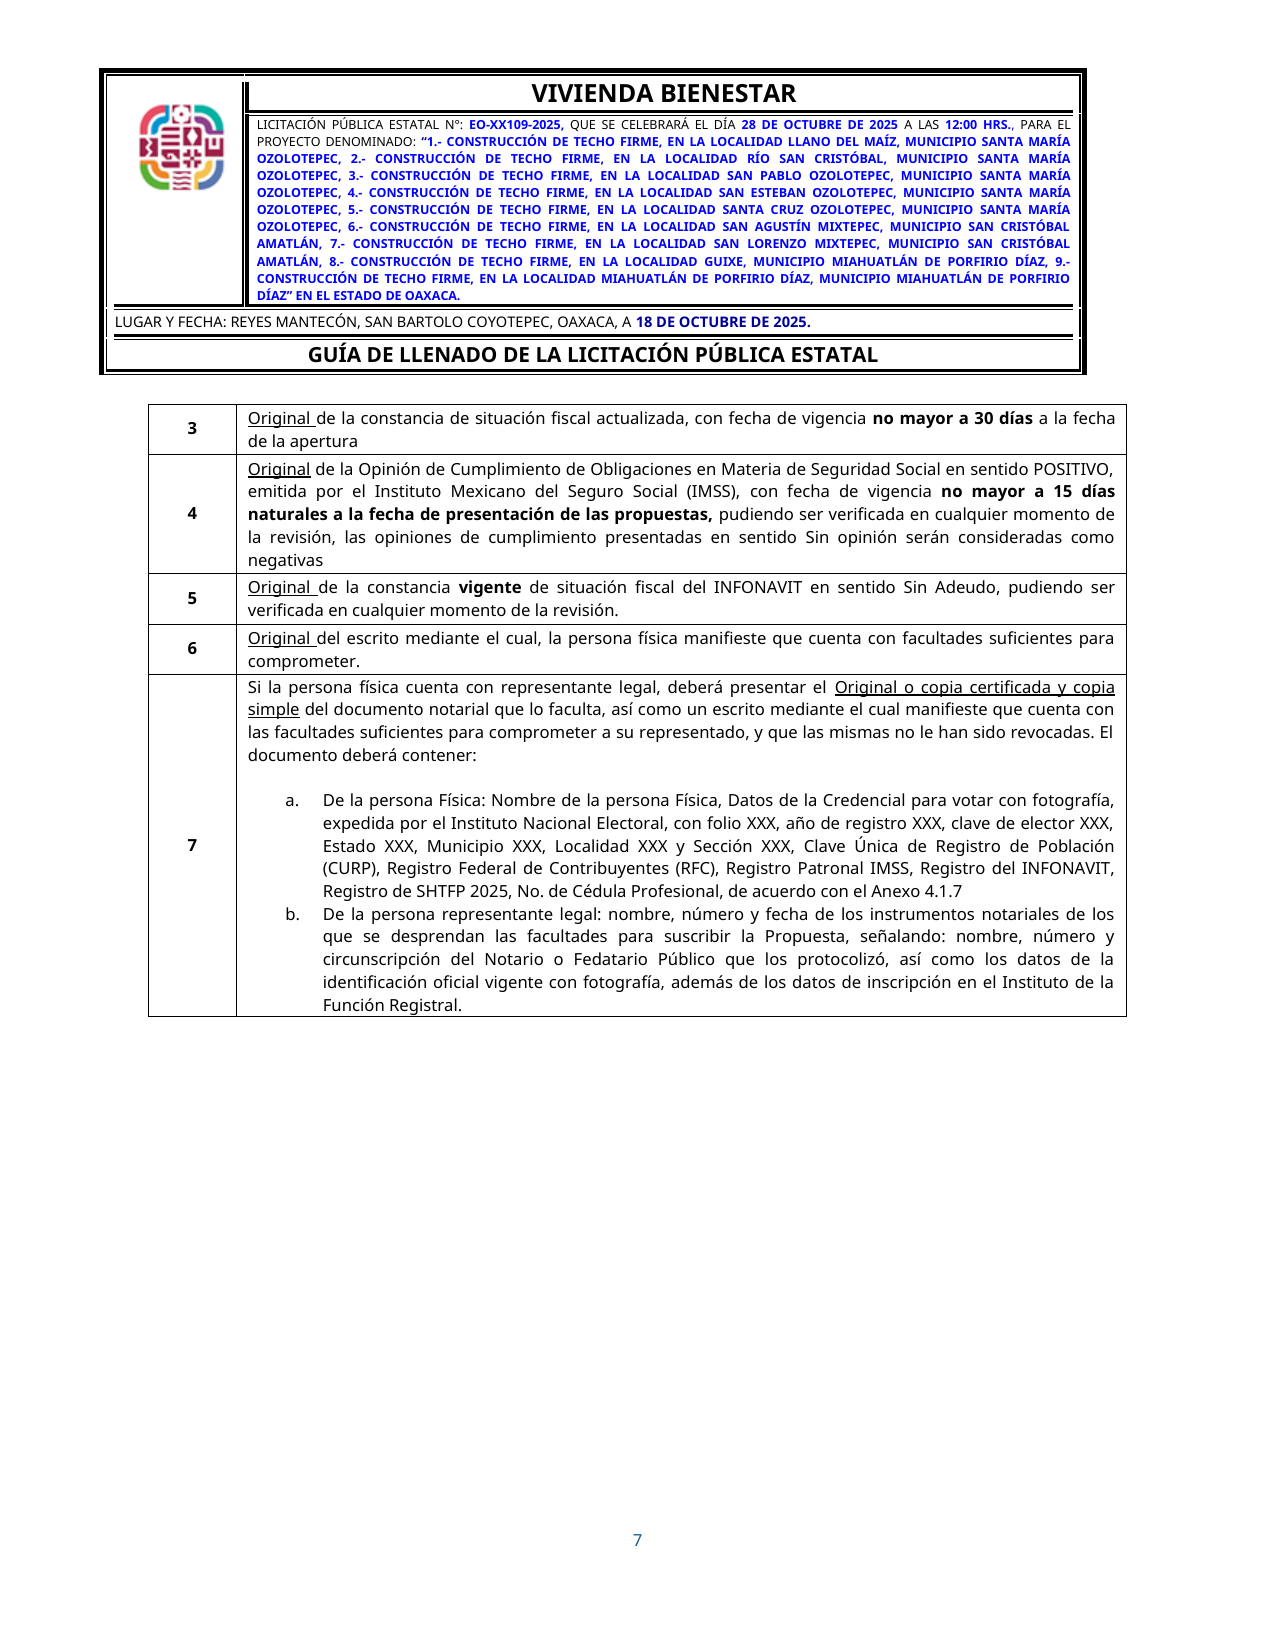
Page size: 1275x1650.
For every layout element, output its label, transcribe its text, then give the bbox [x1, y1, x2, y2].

table_cell Original de la Opinión de Cumplimiento de Obligaciones en Materia de Seguridad Social en sentido POSITIVO, emitida por el Instituto Mexicano del Seguro Social (IMSS), con fecha de vigencia no mayor a 15 días naturales a la fecha de presentación de las propuestas, pudiendo ser verificada en cualquier momento de la revisión, las opiniones de cumplimiento presentadas en sentido Sin opinión serán consideradas como negativas [237, 455, 1126, 573]
table_cell 7 [149, 675, 236, 1016]
table_cell Original de la constancia de situación fiscal actualizada, con fecha de vigencia no mayor a 30 días a la fecha de la apertura [237, 405, 1126, 454]
table_cell Original de la constancia vigente de situación fiscal del INFONAVIT en sentido Sin Adeudo, pudiendo ser verificada en cualquier momento de la revisión. [237, 574, 1126, 623]
table_cell Si la persona física cuenta con representante legal, deberá presentar el Original o copia certificada y copia simple del documento notarial que lo faculta, así como un escrito mediante el cual manifieste que cuenta con las facultades suficientes para comprometer a su representado, y que las mismas no le han sido revocadas. El documento deberá contener: De la persona Física: Nombre de la persona Física, Datos de la Credencial para votar con fotografía, expedida por el Instituto Nacional Electoral, con folio XXX, año de registro XXX, clave de elector XXX, Estado XXX, Municipio XXX, Localidad XXX y Sección XXX, Clave Única de Registro de Población (CURP), Registro Federal de Contribuyentes (RFC), Registro Patronal IMSS, Registro del INFONAVIT, Registro de SHTFP 2025, No. de Cédula Profesional, de acuerdo con el Anexo 4.1.7 De la persona representante legal: nombre, número y fecha de los instrumentos notariales de los que se desprendan las facultades para suscribir la Propuesta, señalando: nombre, número y circunscripción del Notario o Fedatario Público que los protocolizó, así como los datos de la identificación oficial vigente con fotografía, además de los datos de inscripción en el Instituto de la Función Registral. [237, 675, 1126, 1016]
table_cell 3 [149, 405, 236, 454]
table_cell 4 [149, 455, 236, 573]
picture [128, 97, 235, 196]
table_cell Original del escrito mediante el cual, la persona física manifieste que cuenta con facultades suficientes para comprometer. [237, 625, 1126, 674]
table_cell 5 [149, 574, 236, 623]
table_cell 6 [149, 625, 236, 674]
